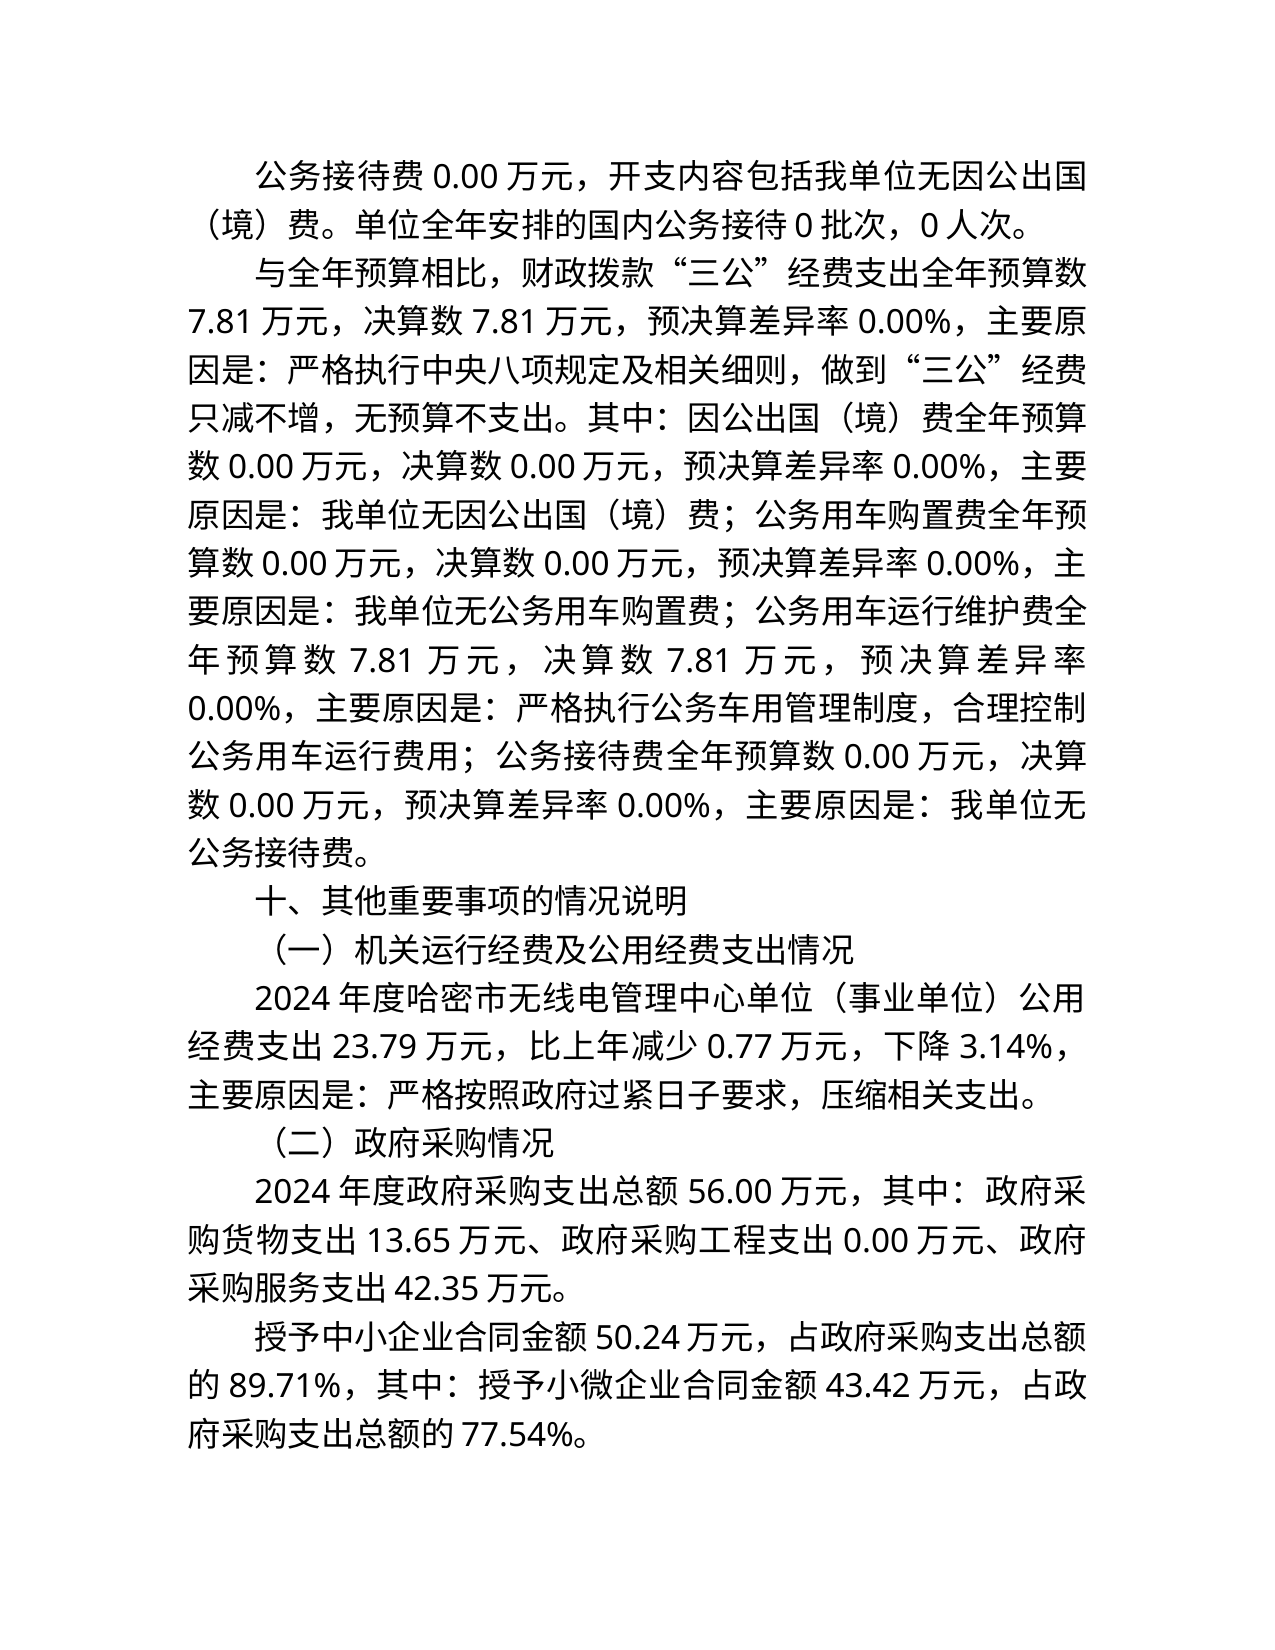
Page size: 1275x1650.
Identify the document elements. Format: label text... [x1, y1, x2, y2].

text 十、其他重要事项的情况说明 [187, 875, 1087, 923]
text 2024年度哈密市无线电管理中心单位（事业单位）公用经费支出23.79万元，比上年减少0.77万元，下降3.14%，主要原因是：严格按照政府过紧日子要求，压缩相关支出。 [187, 972, 1087, 1117]
text 与全年预算相比，财政拨款“三公”经费支出全年预算数7.81万元，决算数7.81万元，预决算差异率0.00%，主要原因是：严格执行中央八项规定及相关细则，做到“三公”经费只减不增，无预算不支出。其中：因公出国（境）费全年预算数0.00万元，决算数0.00万元，预决算差异率0.00%，主要原因是：我单位无因公出国（境）费；公务用车购置费全年预算数0.00万元，决算数0.00万元，预决算差异率0.00%，主要原因是：我单位无公务用车购置费；公务用车运行维护费全年预算数7.81万元，决算数7.81万元，预决算差异率0.00%，主要原因是：严格执行公务车用管理制度，合理控制公务用车运行费用；公务接待费全年预算数0.00万元，决算数0.00万元，预决算差异率0.00%，主要原因是：我单位无公务接待费。 [187, 247, 1087, 875]
text （一）机关运行经费及公用经费支出情况 [187, 923, 1087, 972]
text 授予中小企业合同金额50.24万元，占政府采购支出总额的89.71%，其中：授予小微企业合同金额43.42万元，占政府采购支出总额的77.54%。 [187, 1310, 1087, 1456]
text 公务接待费0.00万元，开支内容包括我单位无因公出国（境）费。单位全年安排的国内公务接待0批次，0人次。 [187, 150, 1087, 247]
text （二）政府采购情况 [187, 1117, 1087, 1165]
text 2024年度政府采购支出总额56.00万元，其中：政府采购货物支出13.65万元、政府采购工程支出0.00万元、政府采购服务支出42.35万元。 [187, 1165, 1087, 1310]
